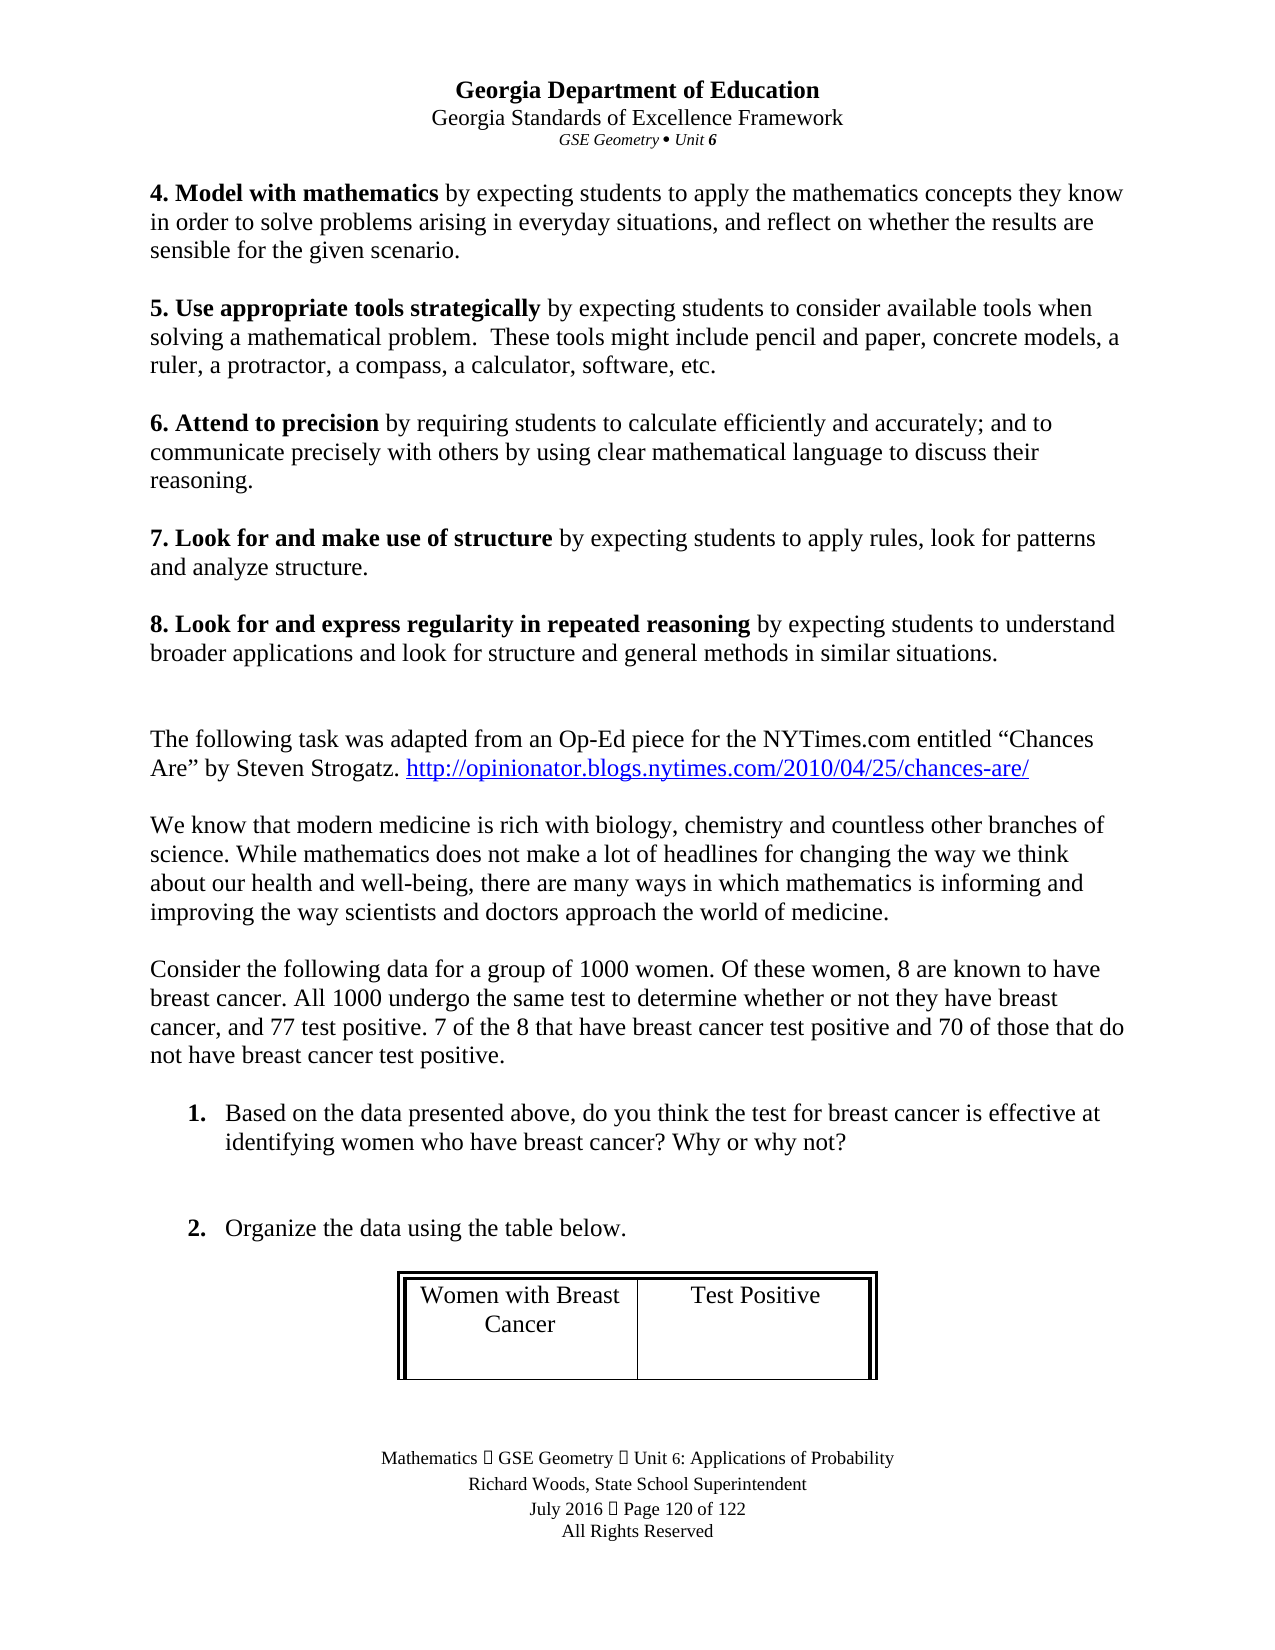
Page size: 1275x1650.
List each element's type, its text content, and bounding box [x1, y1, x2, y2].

text 4. Model with mathematics by expecting students to apply the mathematics concepts they know in order to solve problems arising in everyday situations, and reflect on whether the results are sensible for the given scenario. [150, 178, 1125, 264]
text 8. Look for and express regularity in repeated reasoning by expecting students to understand broader applications and look for structure and general methods in similar situations. [150, 609, 1125, 667]
text 6. Attend to precision by requiring students to calculate efficiently and accurately; and to communicate precisely with others by using clear mathematical language to discuss their reasoning. [150, 408, 1125, 494]
text Consider the following data for a group of 1000 women. Of these women, 8 are known to have breast cancer. All 1000 undergo the same test to determine whether or not they have breast cancer, and 77 test positive. 7 of the 8 that have breast cancer test positive and 70 of those that do not have breast cancer test positive. [150, 954, 1125, 1069]
list Organize the data using the table below. [187, 1213, 1125, 1242]
table_header Test Positive [638, 1274, 873, 1379]
text The following task was adapted from an Op-Ed piece for the NYTimes.com entitled “Chances Are” by Steven Strogatz. http://opinionator.blogs.nytimes.com/2010/04/25/chances-are/ [150, 724, 1125, 782]
text 5. Use appropriate tools strategically by expecting students to consider available tools when solving a mathematical problem. These tools might include pencil and paper, concrete models, a ruler, a protractor, a compass, a calculator, software, etc. [150, 293, 1125, 379]
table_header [402, 1274, 637, 1379]
text We know that modern medicine is rich with biology, chemistry and countless other branches of science. While mathematics does not make a lot of headlines for changing the way we think about our health and well-being, there are many ways in which mathematics is informing and improving the way scientists and doctors approach the world of medicine. [150, 811, 1125, 926]
text 7. Look for and make use of structure by expecting students to apply rules, look for patterns and analyze structure. [150, 523, 1125, 581]
list Based on the data presented above, do you think the test for breast cancer is effective at identifying women who have breast cancer? Why or why not? [187, 1098, 1125, 1156]
